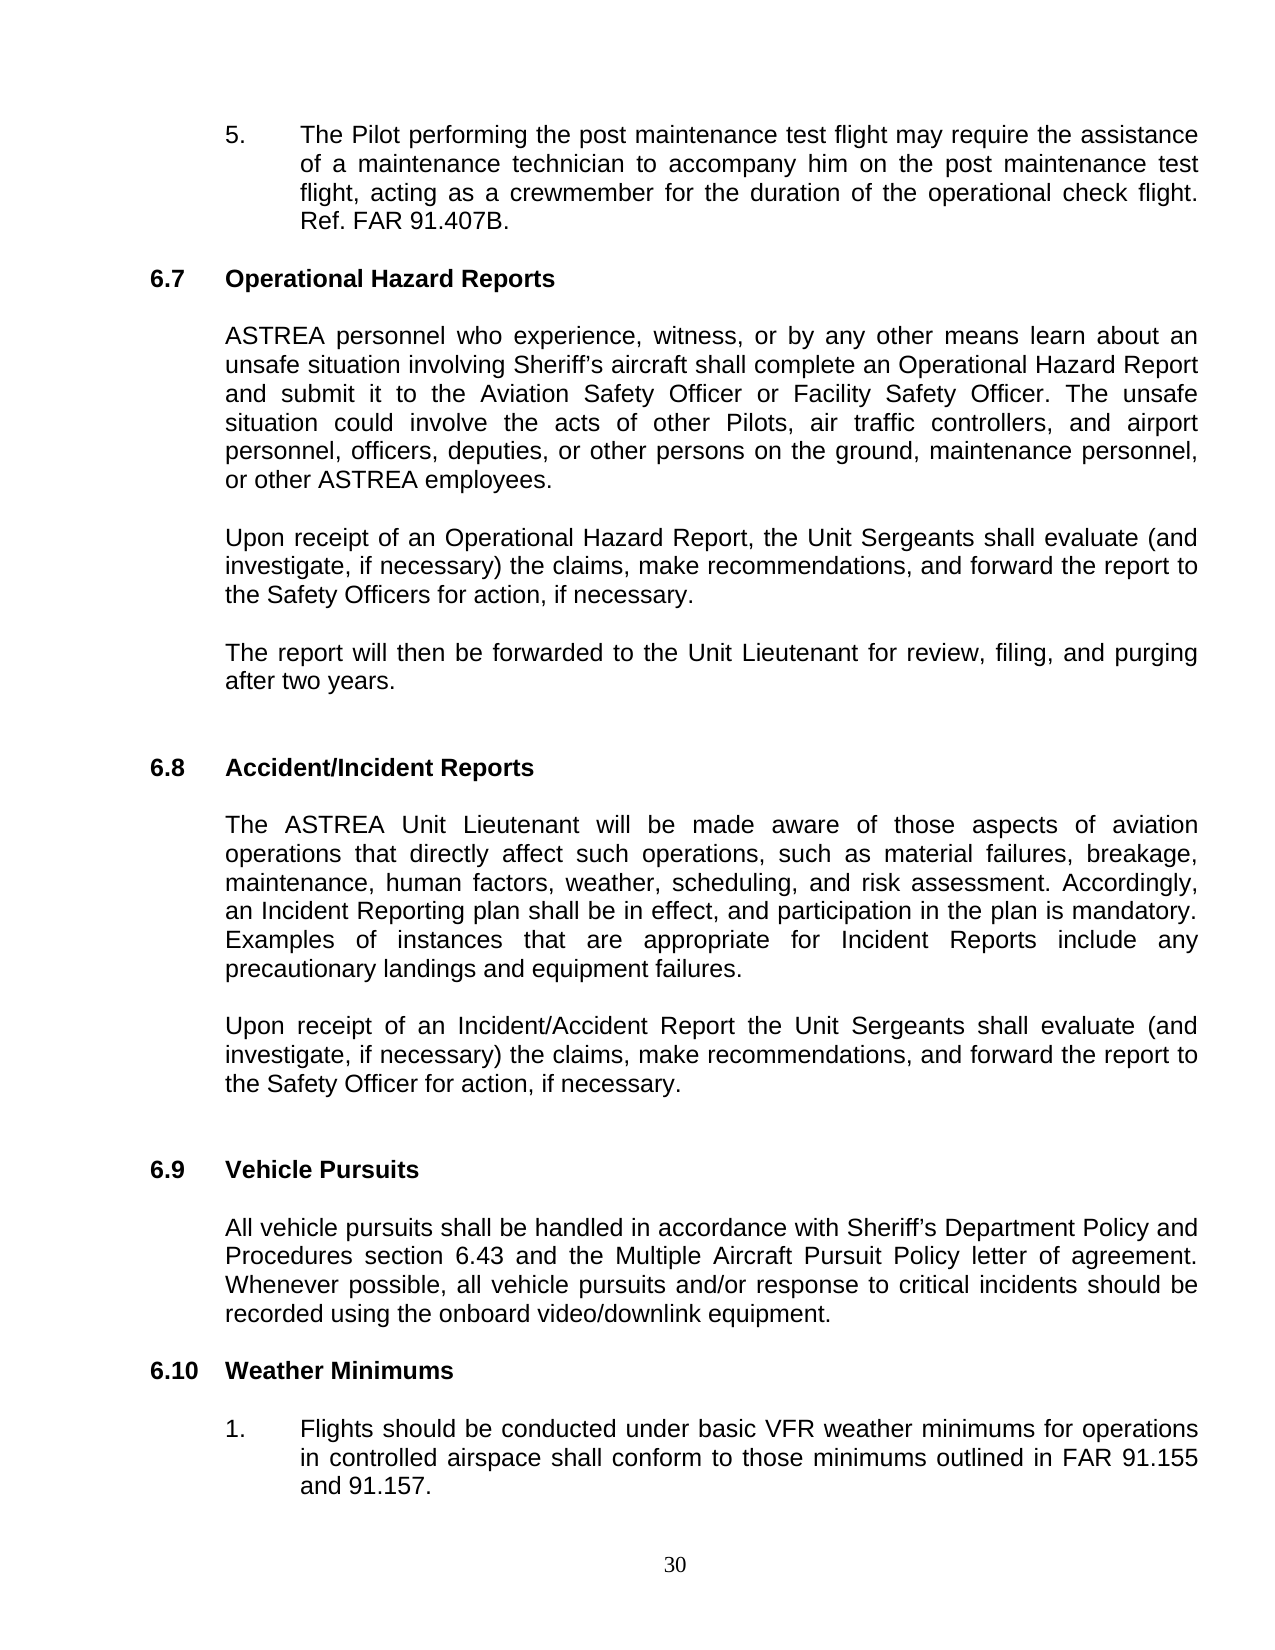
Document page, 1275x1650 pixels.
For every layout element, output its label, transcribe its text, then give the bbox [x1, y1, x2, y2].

text 1. Flights should be conducted under basic VFR weather minimums for operations in controlled airspace shall conform to those minimums outlined in FAR 91.155 and 91.157. [159, 1414, 1200, 1500]
subtitle 6.7 Operational Hazard Reports [150, 264, 1200, 292]
text 5. The Pilot performing the post maintenance test flight may require the assistance of a maintenance technician to accompany him on the post maintenance test flight, acting as a crewmember for the duration of the operational check flight. Ref. FAR 91.407B. [150, 120, 1200, 235]
text All vehicle pursuits shall be handled in accordance with Sheriff’s Department Policy and Procedures section 6.43 and the Multiple Aircraft Pursuit Policy letter of agreement. Whenever possible, all vehicle pursuits and/or response to critical incidents should be recorded using the onboard video/downlink equipment. [225, 1212, 1200, 1327]
text Upon receipt of an Operational Hazard Report, the Unit Sergeants shall evaluate (and investigate, if necessary) the claims, make recommendations, and forward the report to the Safety Officers for action, if necessary. [225, 522, 1200, 609]
subtitle 6.9 Vehicle Pursuits [150, 1155, 1200, 1184]
text ASTREA personnel who experience, witness, or by any other means learn about an unsafe situation involving Sheriff’s aircraft shall complete an Operational Hazard Report and submit it to the Aviation Safety Officer or Facility Safety Officer. The unsafe situation could involve the acts of other Pilots, air traffic controllers, and airport personnel, officers, deputies, or other persons on the ground, maintenance personnel, or other ASTREA employees. [225, 321, 1200, 494]
text The ASTREA Unit Lieutenant will be made aware of those aspects of aviation operations that directly affect such operations, such as material failures, breakage, maintenance, human factors, weather, scheduling, and risk assessment. Accordingly, an Incident Reporting plan shall be in effect, and participation in the plan is mandatory. Examples of instances that are appropriate for Incident Reports include any precautionary landings and equipment failures. [225, 810, 1200, 982]
subtitle 6.10 Weather Minimums [150, 1356, 1200, 1385]
text The report will then be forwarded to the Unit Lieutenant for review, filing, and purging after two years. [225, 637, 1200, 695]
subtitle 6.8 Accident/Incident Reports [150, 752, 1200, 781]
text Upon receipt of an Incident/Accident Report the Unit Sergeants shall evaluate (and investigate, if necessary) the claims, make recommendations, and forward the report to the Safety Officer for action, if necessary. [225, 1011, 1200, 1097]
